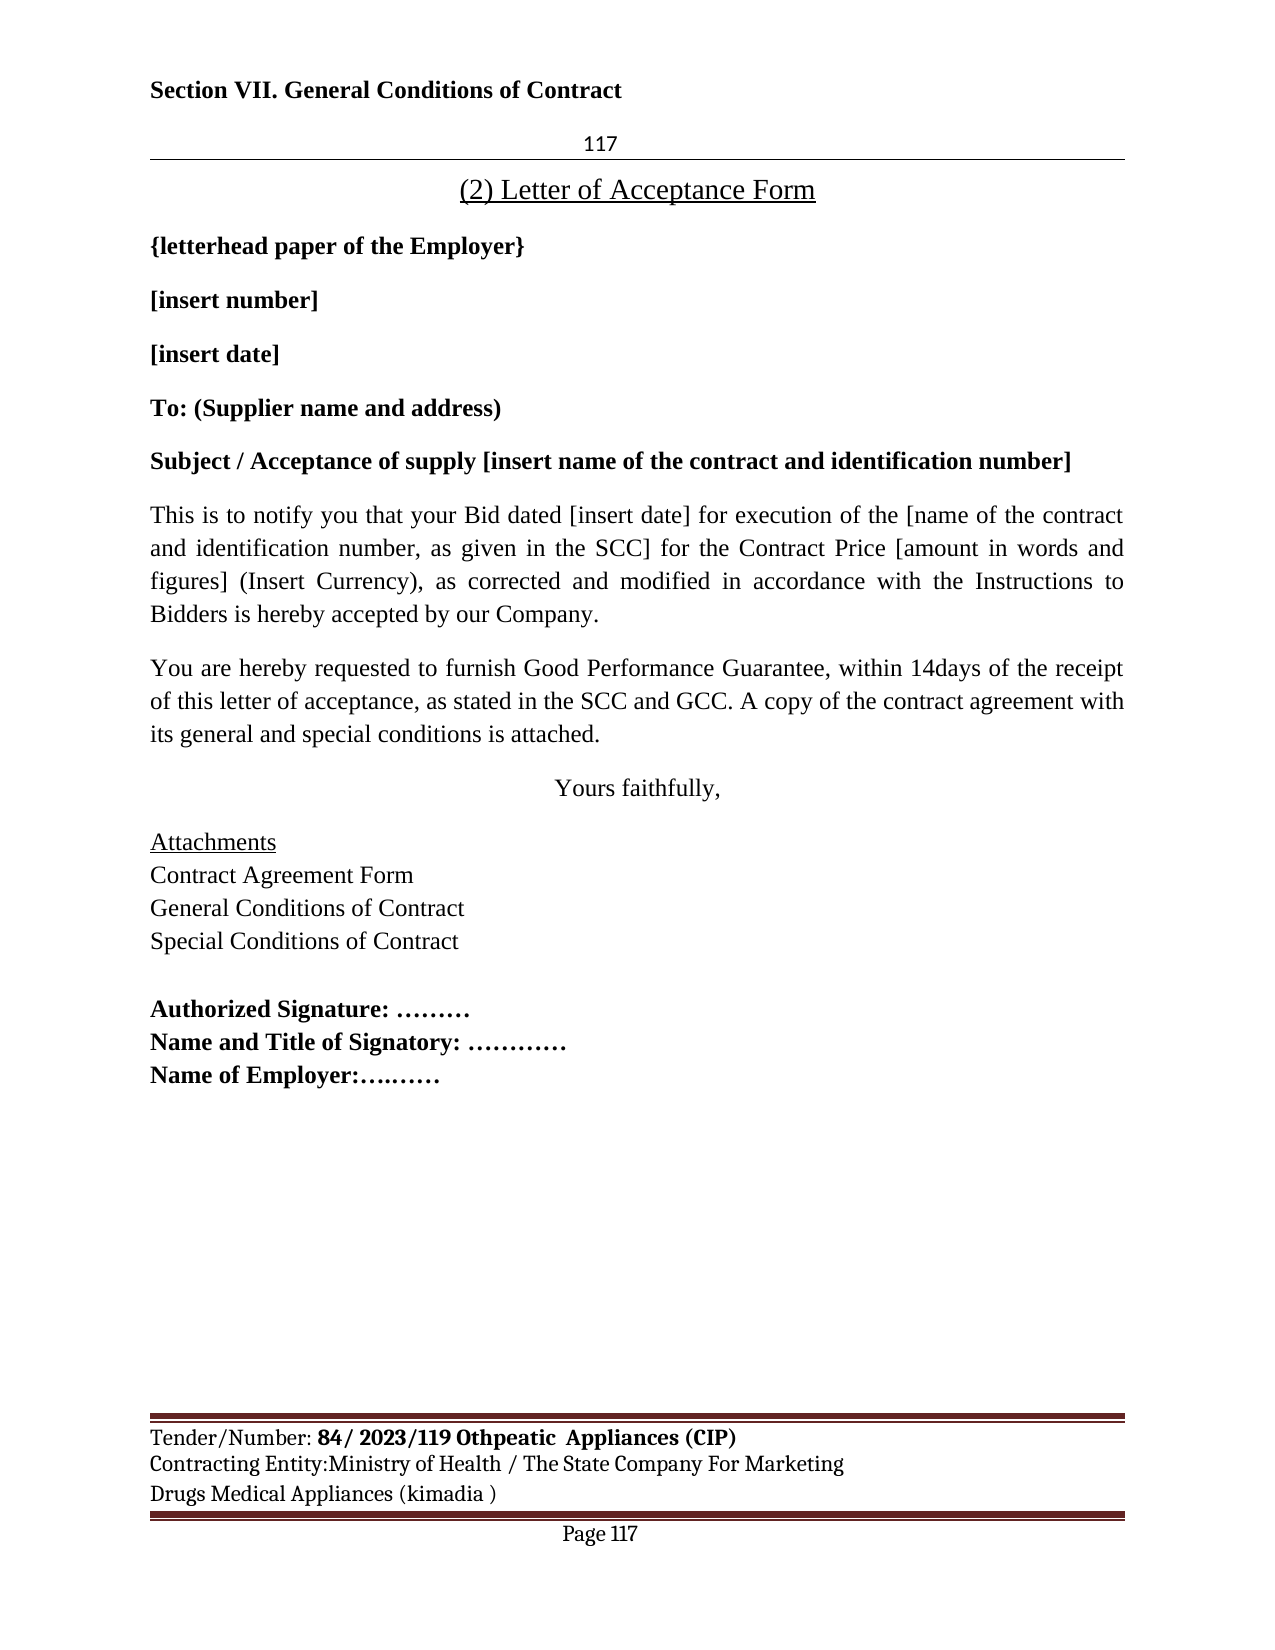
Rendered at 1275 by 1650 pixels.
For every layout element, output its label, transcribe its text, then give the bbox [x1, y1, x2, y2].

text General Conditions of Contract [150, 893, 1125, 922]
text (2) Letter of Acceptance Form [150, 172, 1125, 206]
text This is to notify you that your Bid dated [insert date] for execution of the [name of the contract and identification number, as given in the SCC] for the Contract Price [amount in words and figures] (Insert Currency), as corrected and modified in accordance with the Instructions to Bidders is hereby accepted by our Company. [150, 500, 1125, 628]
text {letterhead paper of the Employer} [150, 231, 1125, 260]
text Special Conditions of Contract [150, 926, 1125, 955]
text You are hereby requested to furnish Good Performance Guarantee, within 14days of the receipt of this letter of acceptance, as stated in the SCC and GCC. A copy of the contract agreement with its general and special conditions is attached. [150, 653, 1125, 748]
text Yours faithfully, [150, 773, 1125, 802]
text Name of Employer:….…… [150, 1060, 1125, 1089]
text Subject / Acceptance of supply [insert name of the contract and identification number] [150, 446, 1125, 475]
text Authorized Signature: ……… [150, 994, 1125, 1023]
text Contract Agreement Form [150, 860, 1125, 889]
text [insert date] [150, 339, 1125, 367]
text To: (Supplier name and address) [150, 393, 1125, 421]
text Name and Title of Signatory: ………… [150, 1027, 1125, 1056]
text [insert number] [150, 285, 1125, 314]
text Attachments [150, 827, 1125, 856]
